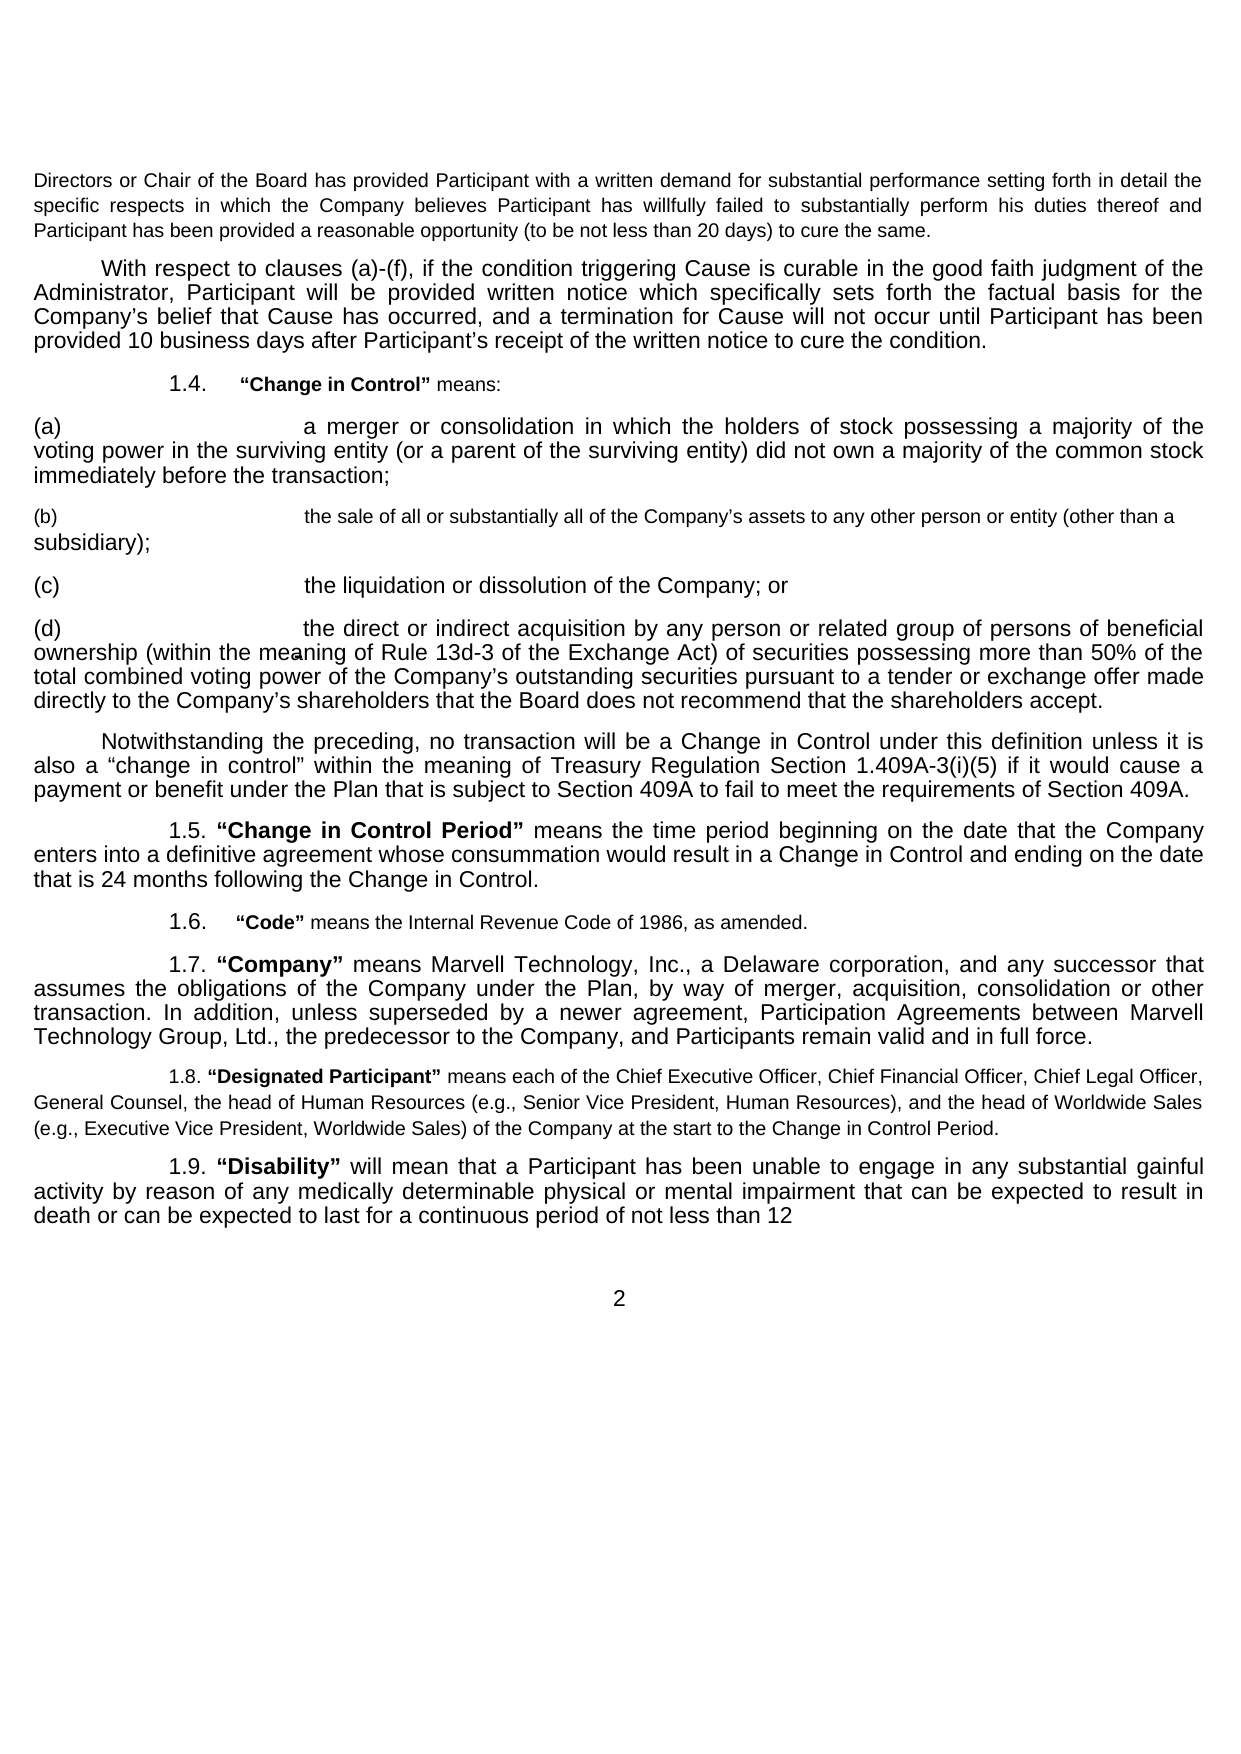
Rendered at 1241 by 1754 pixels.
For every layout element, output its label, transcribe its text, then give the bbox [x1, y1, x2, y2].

text 1.4. “Change in Control” means: [169, 370, 1205, 396]
text 1.6. “Code” means the Internal Revenue Code of 1986, as amended. [169, 908, 1205, 934]
list the liquidation or dissolution of the Company; or [33, 572, 1205, 598]
text With respect to clauses (a)-(f), if the condition triggering Cause is curable in the good faith judgment of the Administrator, Participant will be provided written notice which specifically sets forth the factual basis for the Company’s belief that Cause has occurred, and a termination for Cause will not occur until Participant has been provided 10 business days after Participant’s receipt of the written notice to cure the condition. [33, 257, 1205, 354]
text 1.7. “Company” means Marvell Technology, Inc., a Delaware corporation, and any successor that assumes the obligations of the Company under the Plan, by way of merger, acquisition, consolidation or other transaction. In addition, unless superseded by a newer agreement, Participation Agreements between Marvell Technology Group, Ltd., the predecessor to the Company, and Participants remain valid and in full force. [33, 953, 1205, 1049]
text Notwithstanding the preceding, no transaction will be a Change in Control under this definition unless it is also a “change in control” within the meaning of Treasury Regulation Section 1.409A-3(i)(5) if it would cause a payment or benefit under the Plan that is subject to Section 409A to fail to meet the requirements of Section 409A. [33, 730, 1205, 803]
list the direct or indirect acquisition by any person or related group of persons of beneficial ownership (within the meaning of Rule 13d-3 of the Exchange Act) of securities possessing more than 50% of the total combined voting power of the Company’s outstanding securities pursuant to a tender or exchange offer made directly to the Company’s shareholders that the Board does not recommend that the shareholders accept. [33, 617, 1205, 713]
text 1.9. “Disability” will mean that a Participant has been unable to engage in any substantial gainful activity by reason of any medically determinable physical or mental impairment that can be expected to result in death or can be expected to last for a continuous period of not less than 12 [33, 1155, 1205, 1228]
text Directors or Chair of the Board has provided Participant with a written demand for substantial performance setting forth in detail the specific respects in which the Company believes Participant has willfully failed to substantially perform his duties thereof and Participant has been provided a reasonable opportunity (to be not less than 20 days) to cure the same. [33, 168, 1205, 241]
text subsidiary); [33, 529, 1205, 555]
text 2 [33, 1284, 1205, 1311]
list the sale of all or substantially all of the Company’s assets to any other person or entity (other than a [33, 504, 1205, 527]
text 1.8. “Designated Participant” means each of the Chief Executive Officer, Chief Financial Officer, Chief Legal Officer, General Counsel, the head of Human Resources (e.g., Senior Vice President, Human Resources), and the head of Worldwide Sales (e.g., Executive Vice President, Worldwide Sales) of the Company at the start to the Change in Control Period. [33, 1065, 1205, 1139]
text 1.5. “Change in Control Period” means the time period beginning on the date that the Company enters into a definitive agreement whose consummation would result in a Change in Control and ending on the date that is 24 months following the Change in Control. [33, 818, 1205, 892]
list a merger or consolidation in which the holders of stock possessing a majority of the voting power in the surviving entity (or a parent of the surviving entity) did not own a majority of the common stock immediately before the transaction; [33, 415, 1205, 488]
